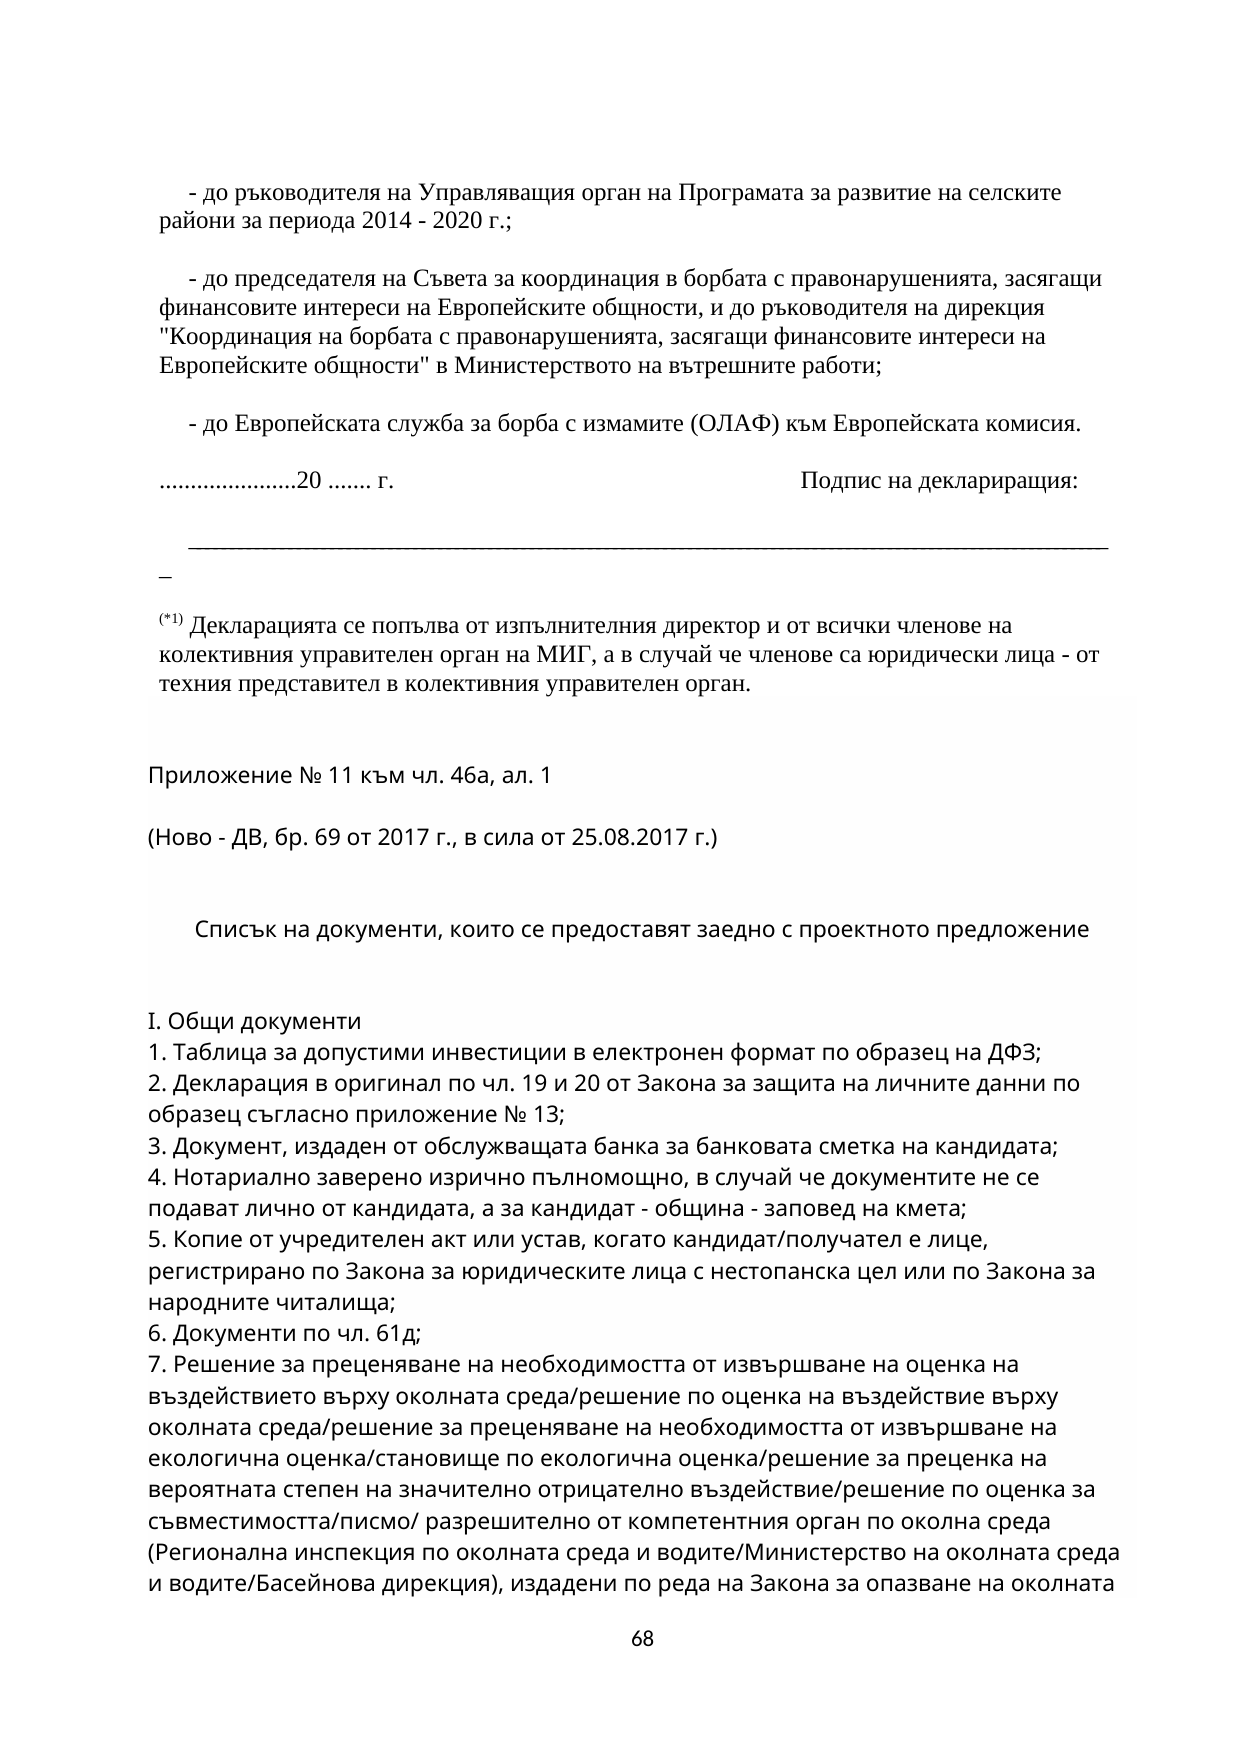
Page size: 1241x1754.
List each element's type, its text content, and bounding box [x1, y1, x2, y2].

text 5. Копие от учредителен акт или устав, когато кандидат/получател е лице, регистрирано по Закона за юридическите лица с нестопанска цел или по Закона за народните читалища; [148, 1223, 1137, 1317]
text Списък на документи, които се предоставят заедно с проектното предложение [148, 913, 1137, 944]
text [148, 1348, 1137, 1598]
text 4. Нотариално заверено изрично пълномощно, в случай че документите не се подават лично от кандидата, а за кандидат - община - заповед на кмета; [148, 1161, 1137, 1223]
text 1. Таблица за допустими инвестиции в електронен формат по образец на ДФЗ; [148, 1036, 1137, 1067]
text І. Общи документи [148, 1005, 1137, 1036]
text Приложение № 11 към чл. 46а, ал. 1 [148, 759, 1137, 790]
text 6. Документи по чл. 61д; [148, 1317, 1137, 1348]
text 3. Документ, издаден от обслужващата банка за банковата сметка на кандидата; [148, 1130, 1137, 1161]
text 2. Декларация в оригинал по чл. 19 и 20 от Закона за защита на личните данни по образец съгласно приложение № 13; [148, 1067, 1137, 1130]
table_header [148, 148, 1126, 696]
text (Ново - ДВ, бр. 69 от 2017 г., в сила от 25.08.2017 г.) [148, 821, 1137, 853]
